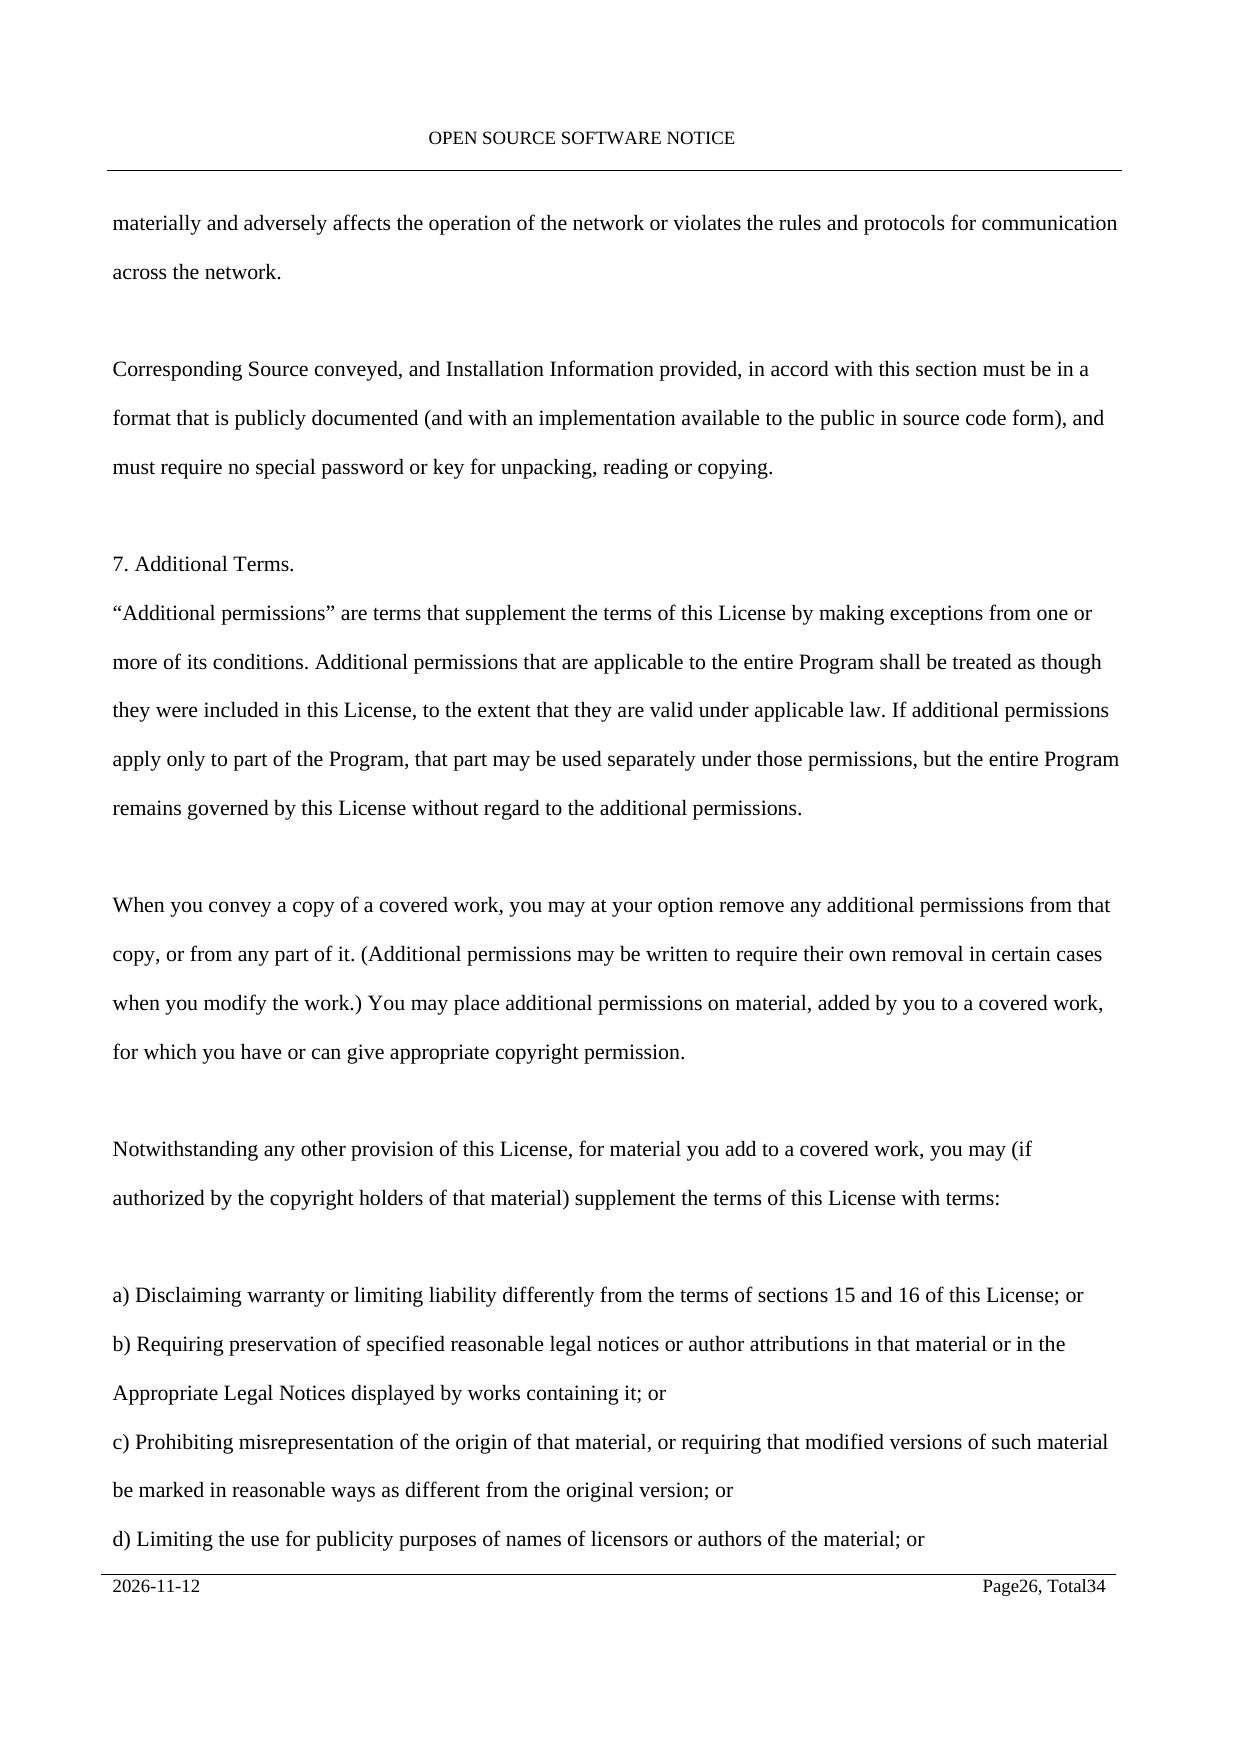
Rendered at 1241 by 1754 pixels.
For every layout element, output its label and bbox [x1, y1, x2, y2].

text [112, 206, 1128, 1555]
